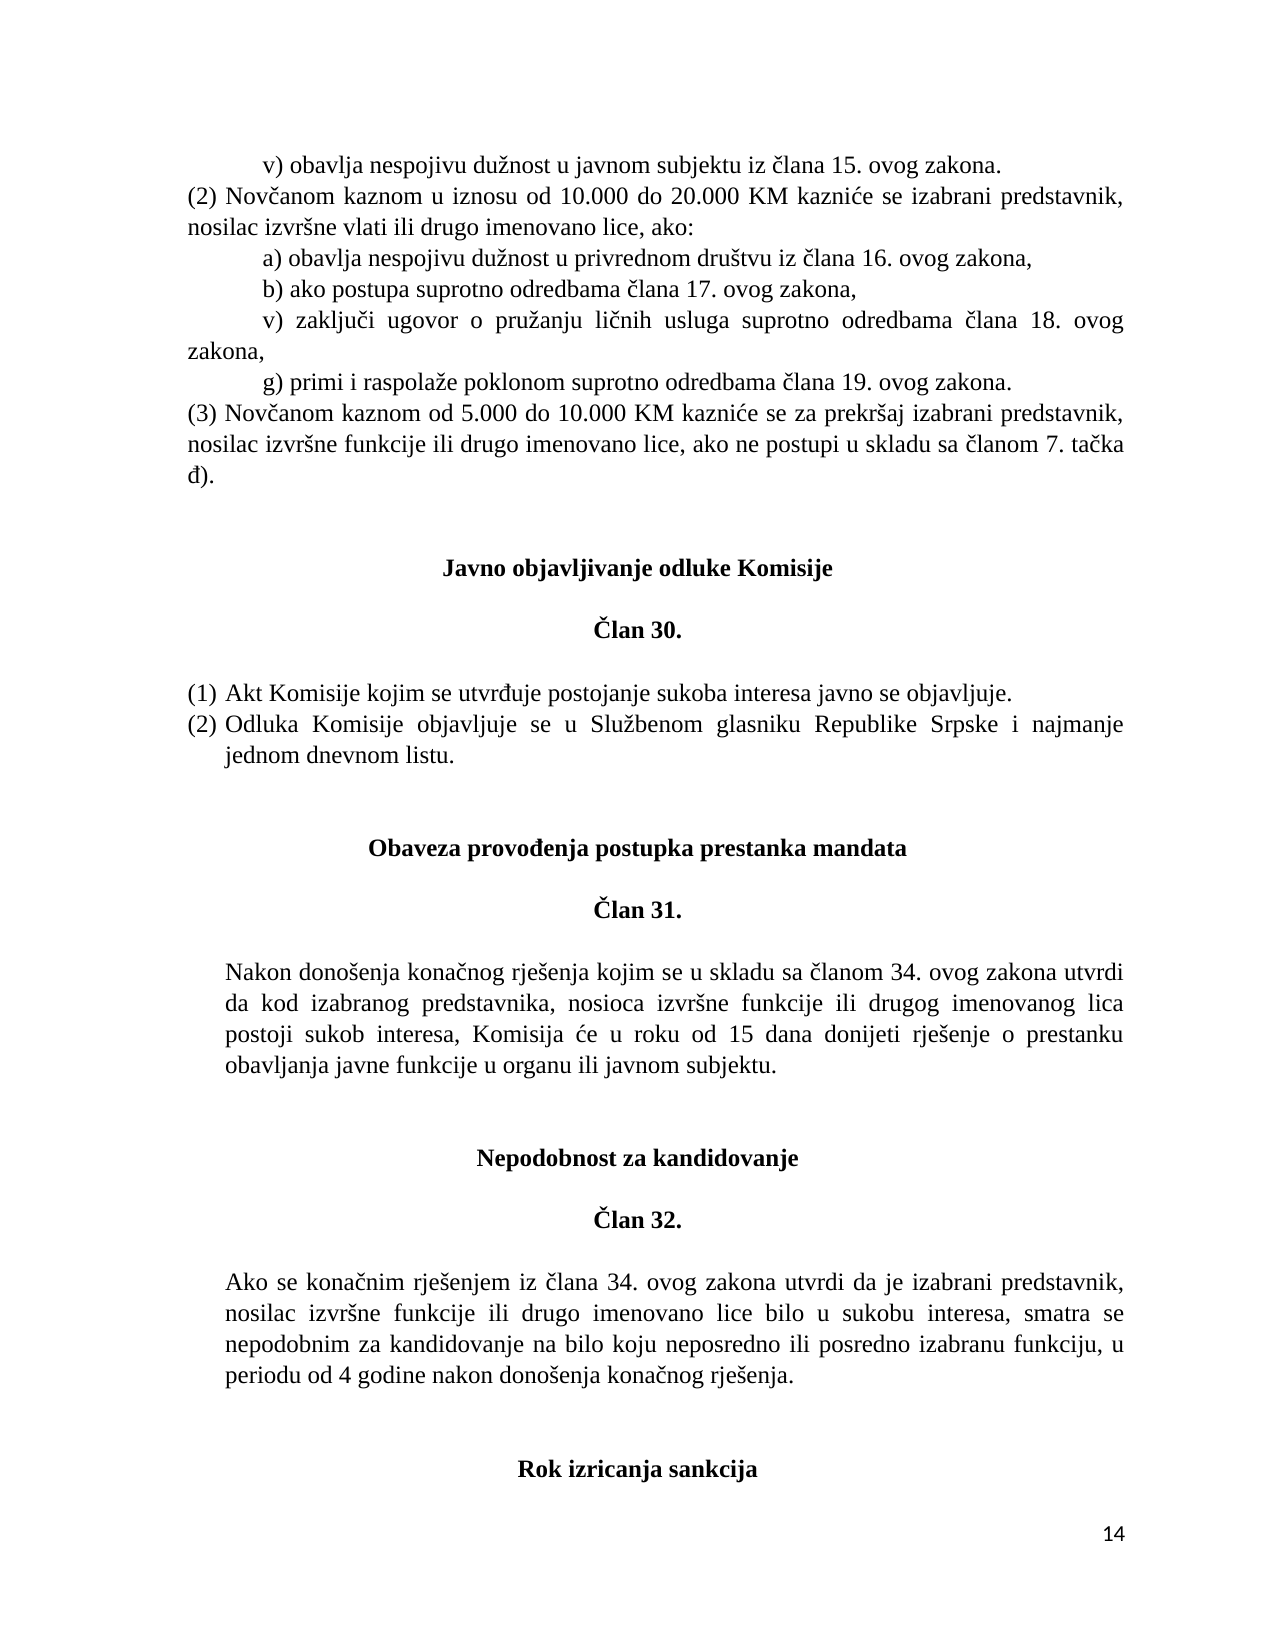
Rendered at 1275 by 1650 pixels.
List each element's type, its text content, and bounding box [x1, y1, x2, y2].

text Nakon donošenja konačnog rješenja kojim se u skladu sa članom 34. ovog zakona utvrdi da kod izabranog predstavnika, nosioca izvršne funkcije ili drugog imenovanog lica postoji sukob interesa, Komisija će u roku od 15 dana donijeti rješenje o prestanku obavljanja javne funkcije u organu ili javnom subjektu. [225, 957, 1125, 1079]
text Obaveza provođenja postupka prestanka mandata [150, 833, 1125, 862]
text Rok izricanja sankcija [150, 1454, 1125, 1482]
list Akt Komisije kojim se utvrđuje postojanje sukoba interesa javno se objavljuje. [187, 678, 1125, 706]
text Član 30. [150, 616, 1125, 644]
text a) obavlja nespojivu dužnost u privrednom društvu iz člana 16. ovog zakona, [187, 243, 1125, 272]
text v) zaključi ugovor o pružanju ličnih usluga suprotno odredbama člana 18. ovog zakona, [187, 305, 1125, 365]
text b) ako postupa suprotno odredbama člana 17. ovog zakona, [187, 274, 1125, 303]
text (3) Novčanom kaznom od 5.000 do 10.000 KM kazniće se za prekršaj izabrani predstavnik, nosilac izvršne funkcije ili drugo imenovano lice, ako ne postupi u skladu sa članom 7. tačka đ). [187, 398, 1125, 489]
text Ako se konačnim rješenjem iz člana 34. ovog zakona utvrdi da je izabrani predstavnik, nosilac izvršne funkcije ili drugo imenovano lice bilo u sukobu interesa, smatra se nepodobnim za kandidovanje na bilo koju neposredno ili posredno izabranu funkciju, u periodu od 4 godine nakon donošenja konačnog rješenja. [225, 1267, 1125, 1389]
text v) obavlja nespojivu dužnost u javnom subjektu iz člana 15. ovog zakona. [187, 150, 1125, 179]
text Javno objavljivanje odluke Komisije [150, 553, 1125, 582]
text g) primi i raspolaže poklonom suprotno odredbama člana 19. ovog zakona. [187, 367, 1125, 396]
text Član 31. [150, 895, 1125, 924]
text Nepodobnost za kandidovanje [150, 1143, 1125, 1172]
text Član 32. [150, 1205, 1125, 1234]
text (2) Novčanom kaznom u iznosu od 10.000 do 20.000 KM kazniće se izabrani predstavnik, nosilac izvršne vlati ili drugo imenovano lice, ako: [187, 181, 1125, 241]
list Odluka Komisije objavljuje se u Službenom glasniku Republike Srpske i najmanje jednom dnevnom listu. [187, 709, 1125, 768]
